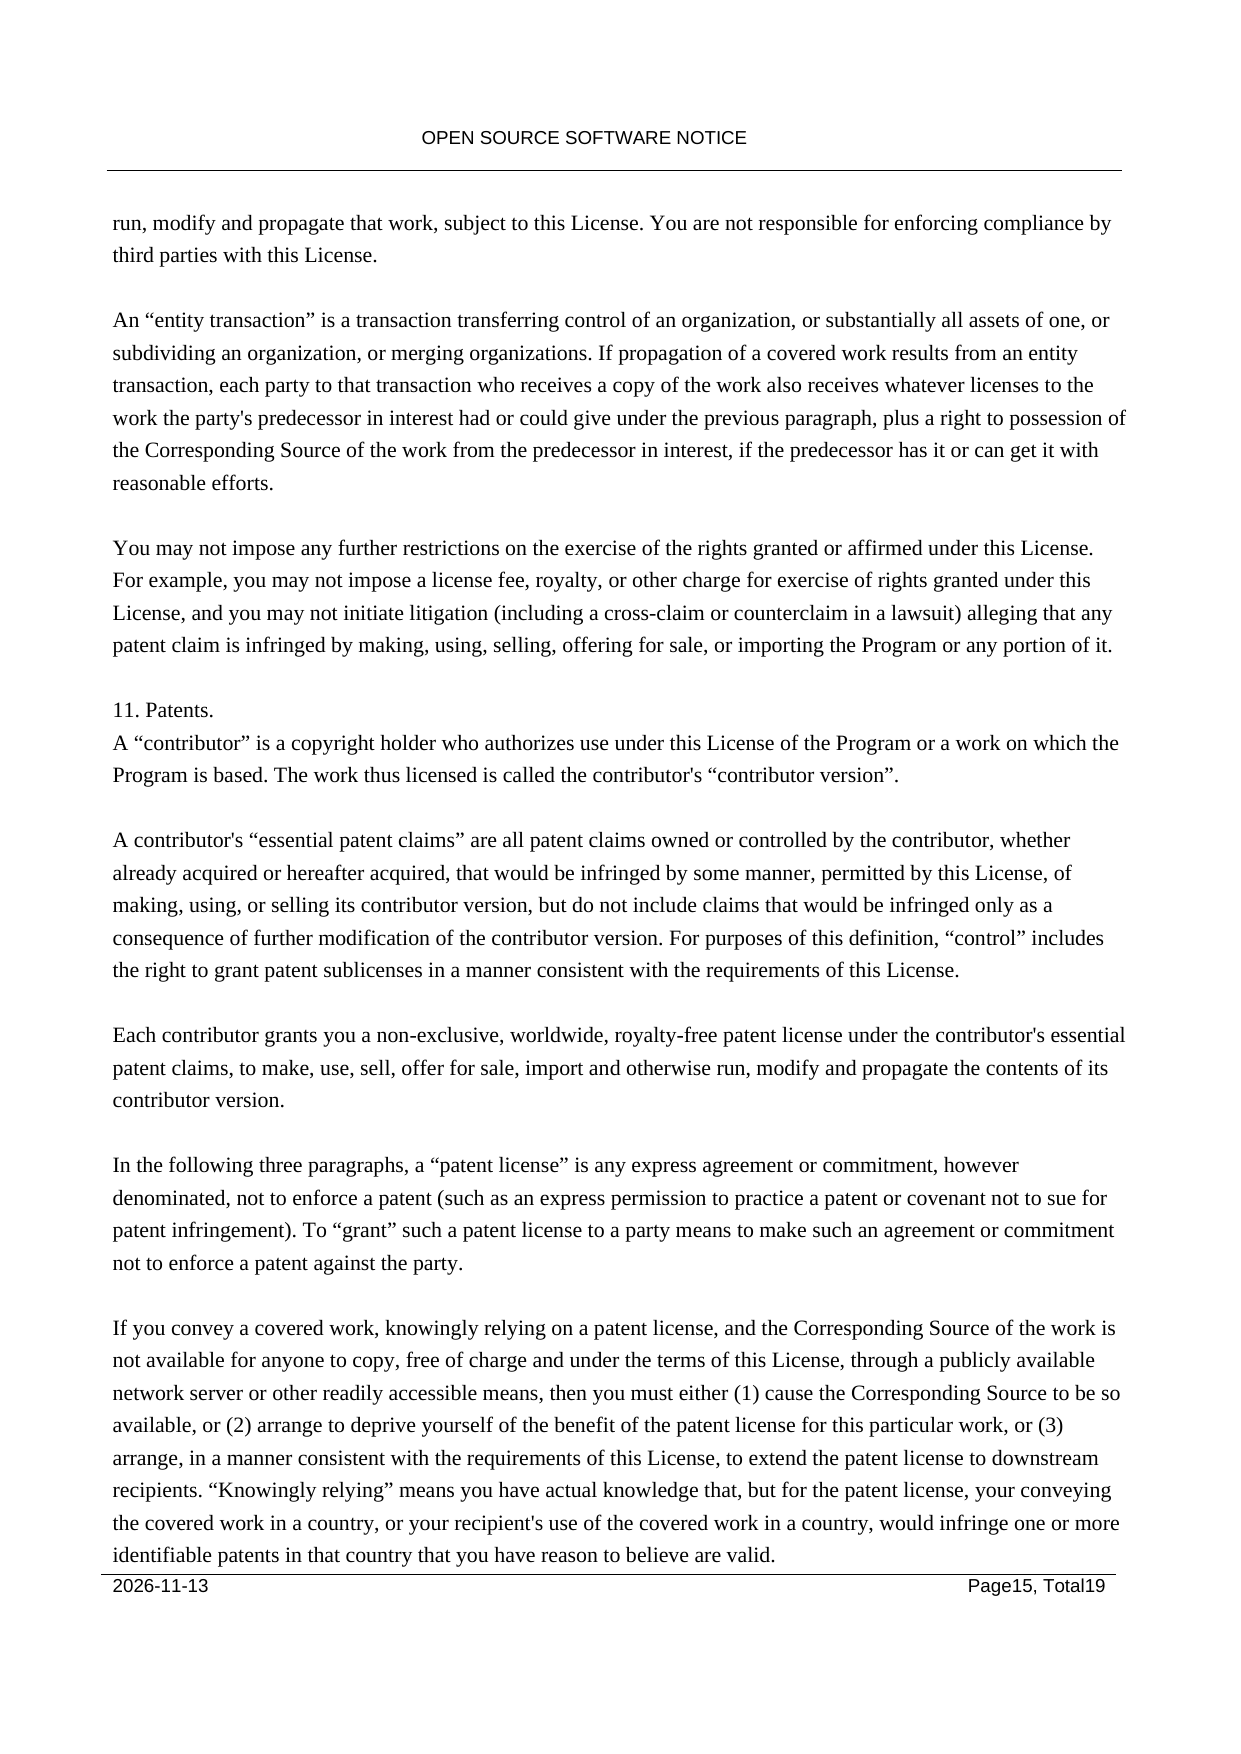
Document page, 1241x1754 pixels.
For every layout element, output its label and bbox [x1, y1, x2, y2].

text [112, 206, 1128, 1571]
